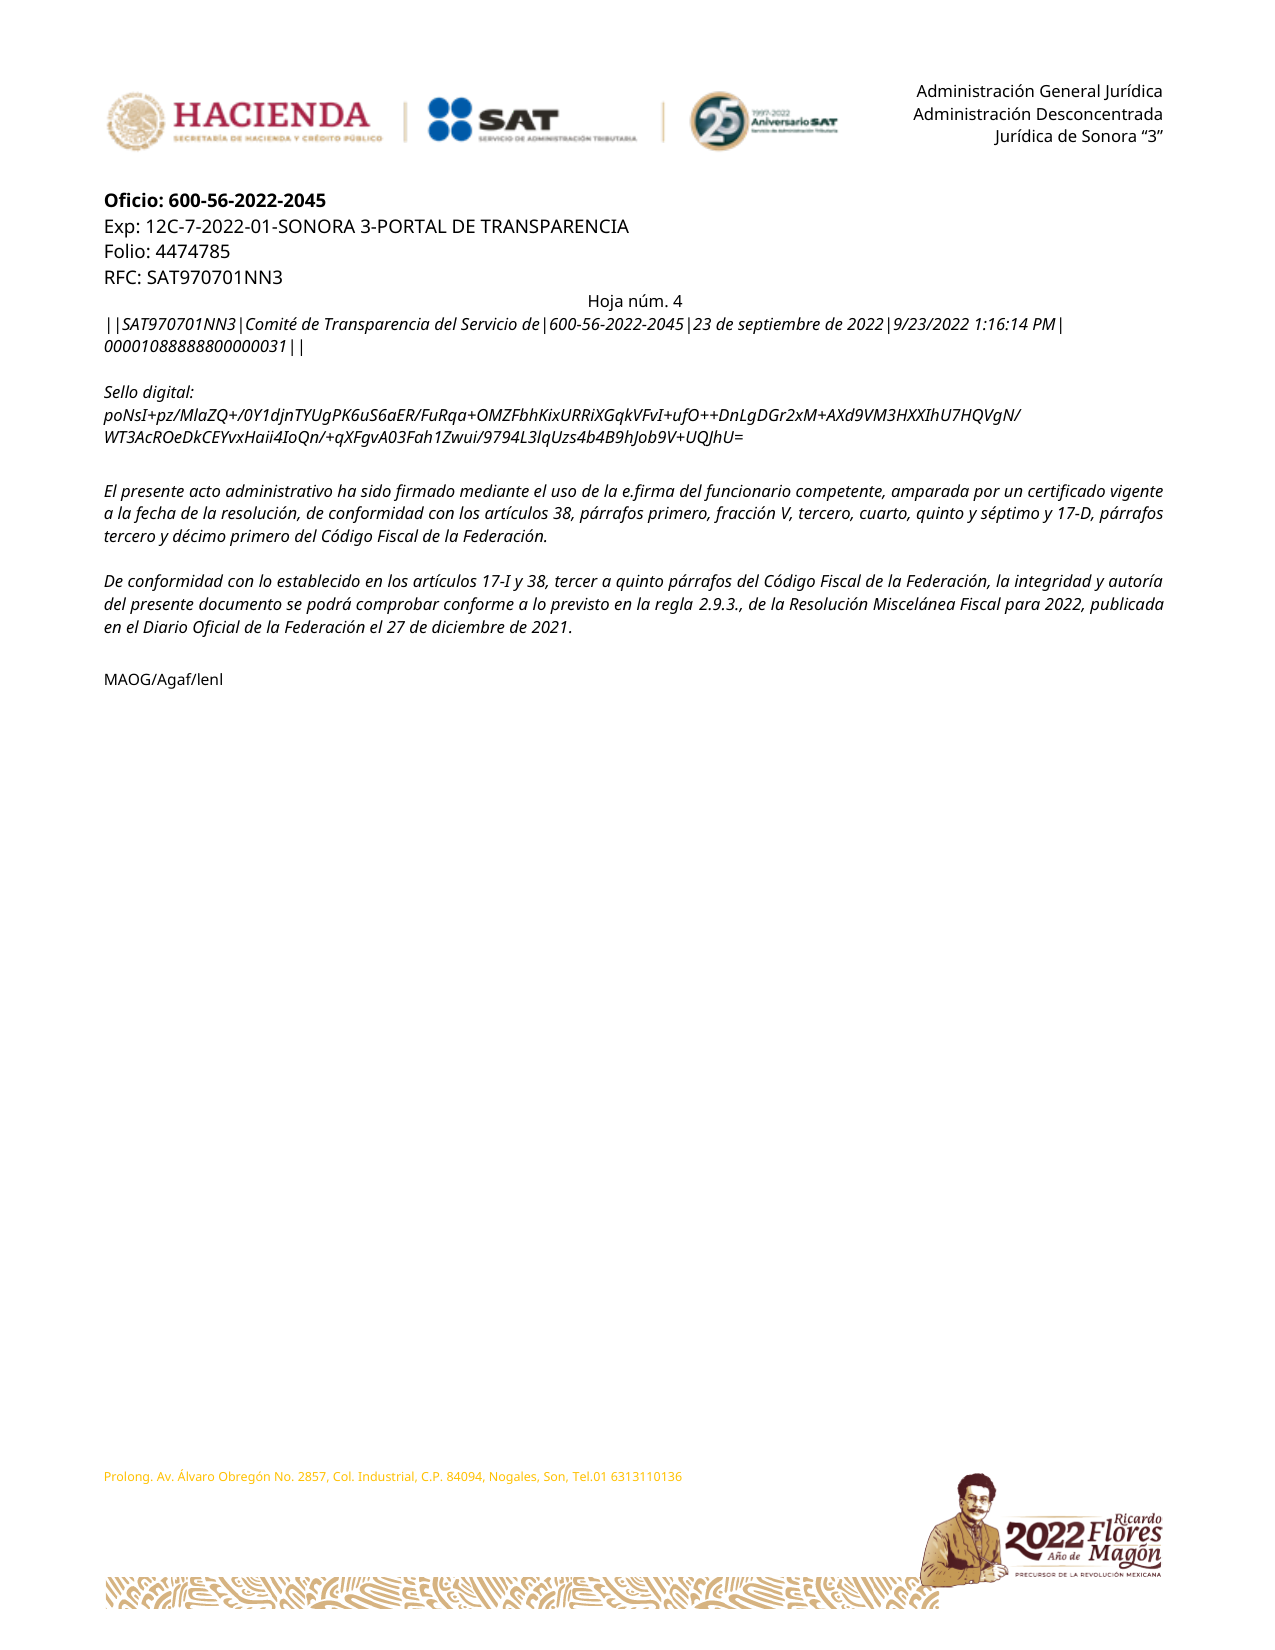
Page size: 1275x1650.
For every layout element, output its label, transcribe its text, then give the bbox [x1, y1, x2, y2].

text MAOG/Agaf/lenl [103, 669, 1167, 690]
text De conformidad con lo establecido en los artículos 17-I y 38, tercer a quinto párrafos del Código Fiscal de la Federación, la integridad y autoría del presente documento se podrá comprobar conforme a lo previsto en la regla 2.9.3., de la Resolución Miscelánea Fiscal para 2022, publicada en el Diario Oficial de la Federación el 27 de diciembre de 2021. [103, 570, 1167, 638]
picture [85, 79, 863, 165]
text El presente acto administrativo ha sido firmado mediante el uso de la e.firma del funcionario competente, amparada por un certificado vigente a la fecha de la resolución, de conformidad con los artículos 38, párrafos primero, fracción V, tercero, cuarto, quinto y séptimo y 17-D, párrafos tercero y décimo primero del Código Fiscal de la Federación. [103, 479, 1167, 547]
text ||SAT970701NN3|Comité de Transparencia del Servicio de|600-56-2022-2045|23 de septiembre de 2022|9/23/2022 1:16:14 PM|00001088888800000031|| [103, 312, 1167, 358]
picture [105, 1469, 1167, 1609]
text poNsI+pz/MlaZQ+/0Y1djnTYUgPK6uS6aER/FuRqa+OMZFbhKixURRiXGqkVFvI+ufO++DnLgDGr2xM+AXd9VM3HXXIhU7HQVgN/WT3AcROeDkCEYvxHaii4IoQn/+qXFgvA03Fah1Zwui/9794L3lqUzs4b4B9hJob9V+UQJhU= [103, 403, 1167, 449]
text Sello digital: [103, 381, 1167, 403]
